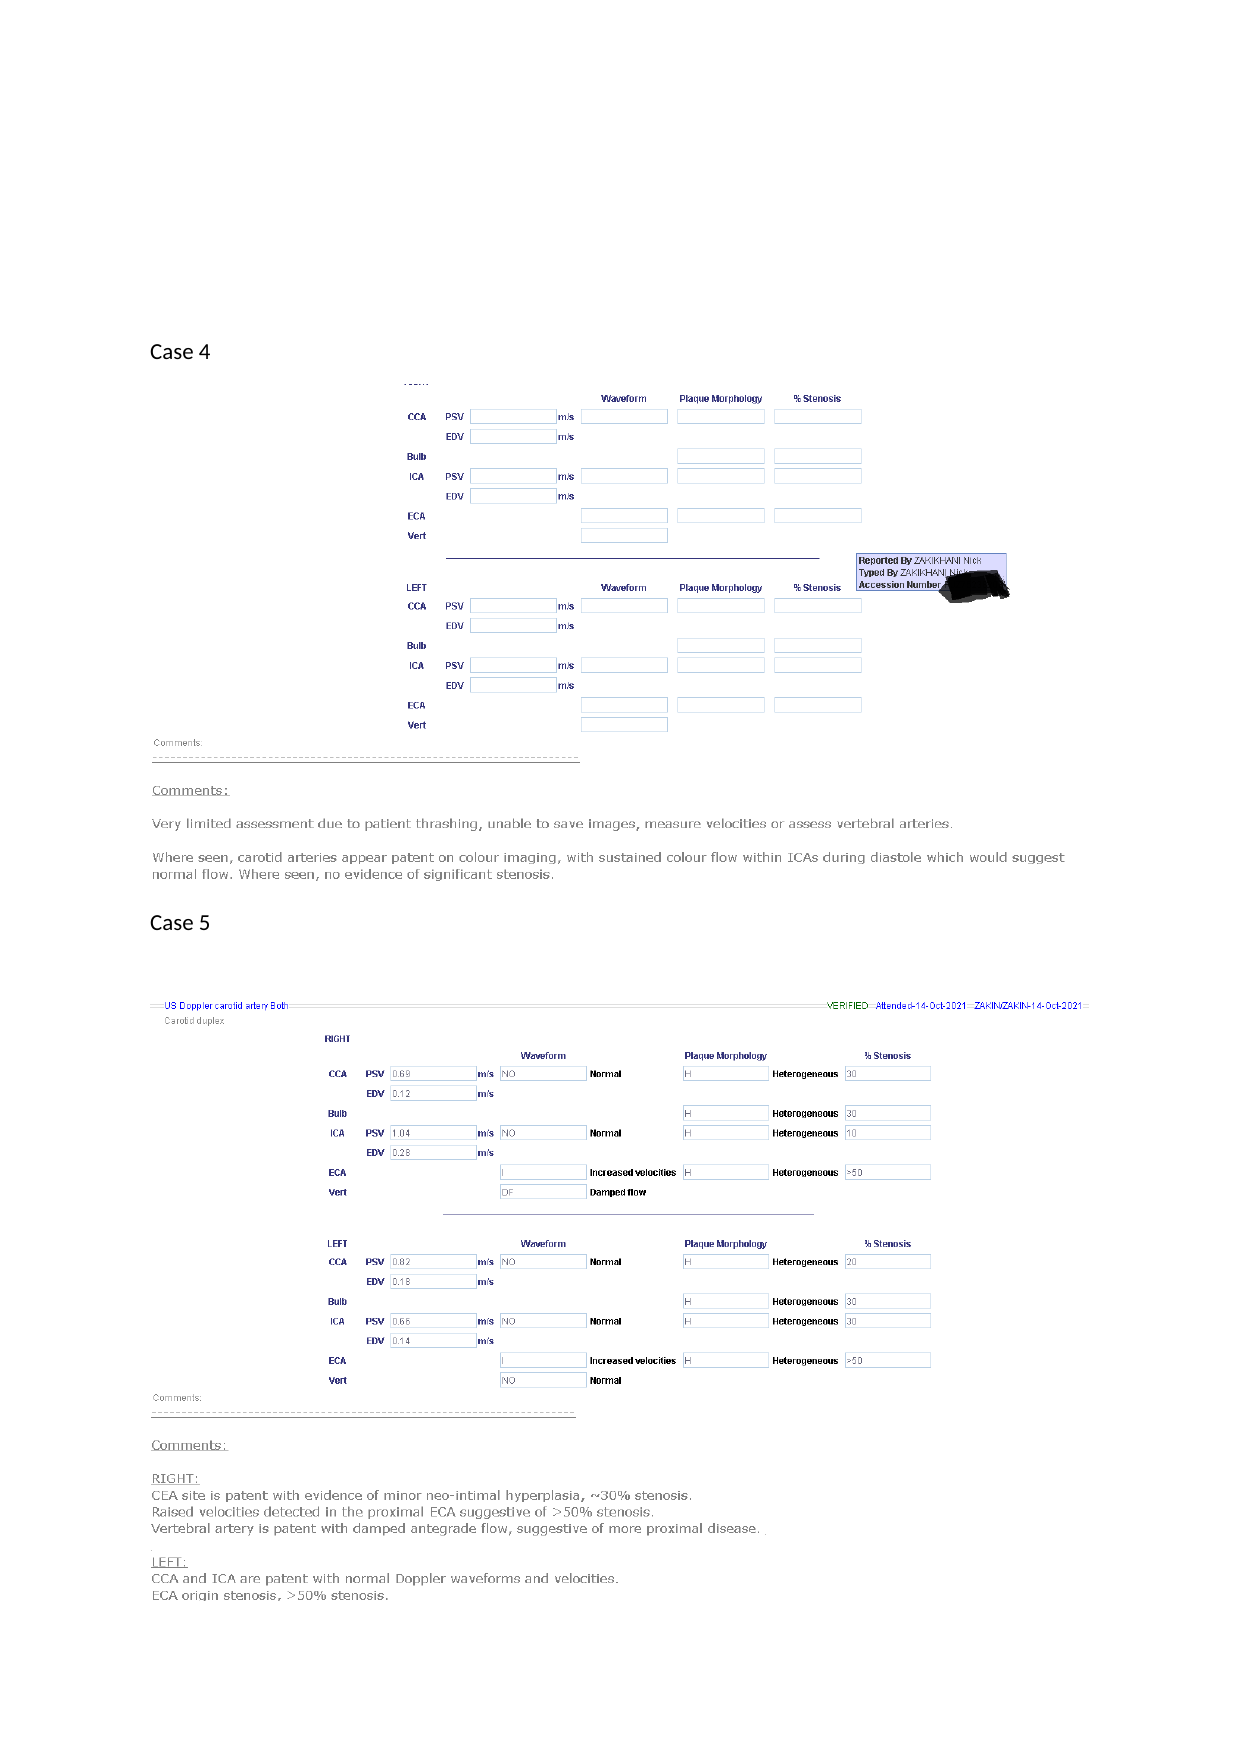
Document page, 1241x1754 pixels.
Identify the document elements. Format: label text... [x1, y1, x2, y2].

picture [150, 384, 1089, 889]
text Case 5 [150, 908, 1090, 936]
picture [150, 1001, 1089, 1601]
text Case 4 [150, 337, 1090, 366]
